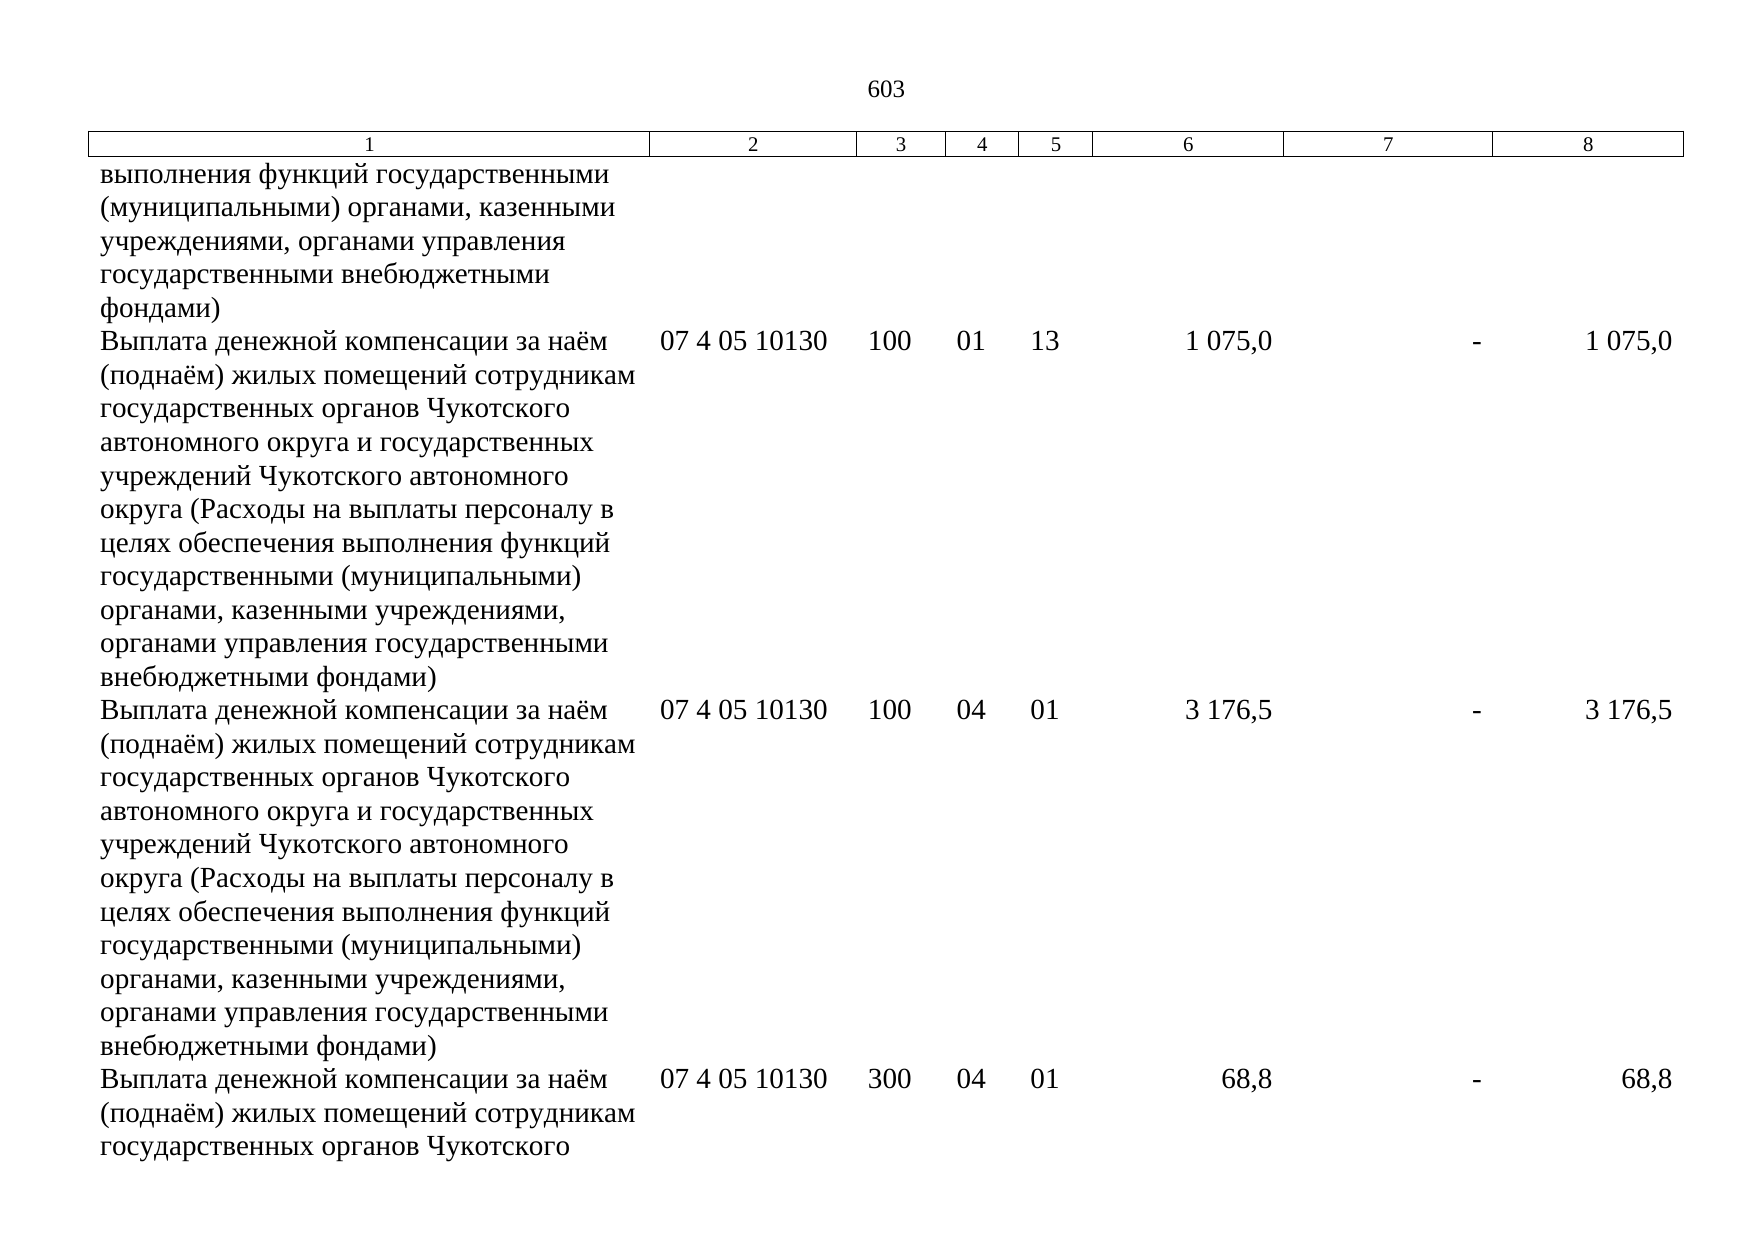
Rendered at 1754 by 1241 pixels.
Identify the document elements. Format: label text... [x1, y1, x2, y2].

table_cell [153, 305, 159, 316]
table_header 1 [89, 132, 649, 156]
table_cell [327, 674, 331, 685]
table_header 4 [946, 132, 1018, 156]
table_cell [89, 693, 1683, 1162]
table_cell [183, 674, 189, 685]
table_header 6 [1093, 132, 1283, 156]
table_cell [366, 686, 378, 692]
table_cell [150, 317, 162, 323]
table_header 3 [857, 132, 945, 156]
table_header 7 [1284, 132, 1492, 156]
table_header 8 [1493, 132, 1683, 156]
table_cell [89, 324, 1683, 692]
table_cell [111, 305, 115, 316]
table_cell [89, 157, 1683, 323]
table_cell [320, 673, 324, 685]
table_header 5 [1019, 132, 1092, 156]
table_header 2 [650, 132, 856, 156]
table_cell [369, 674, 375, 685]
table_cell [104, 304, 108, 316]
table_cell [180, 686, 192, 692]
